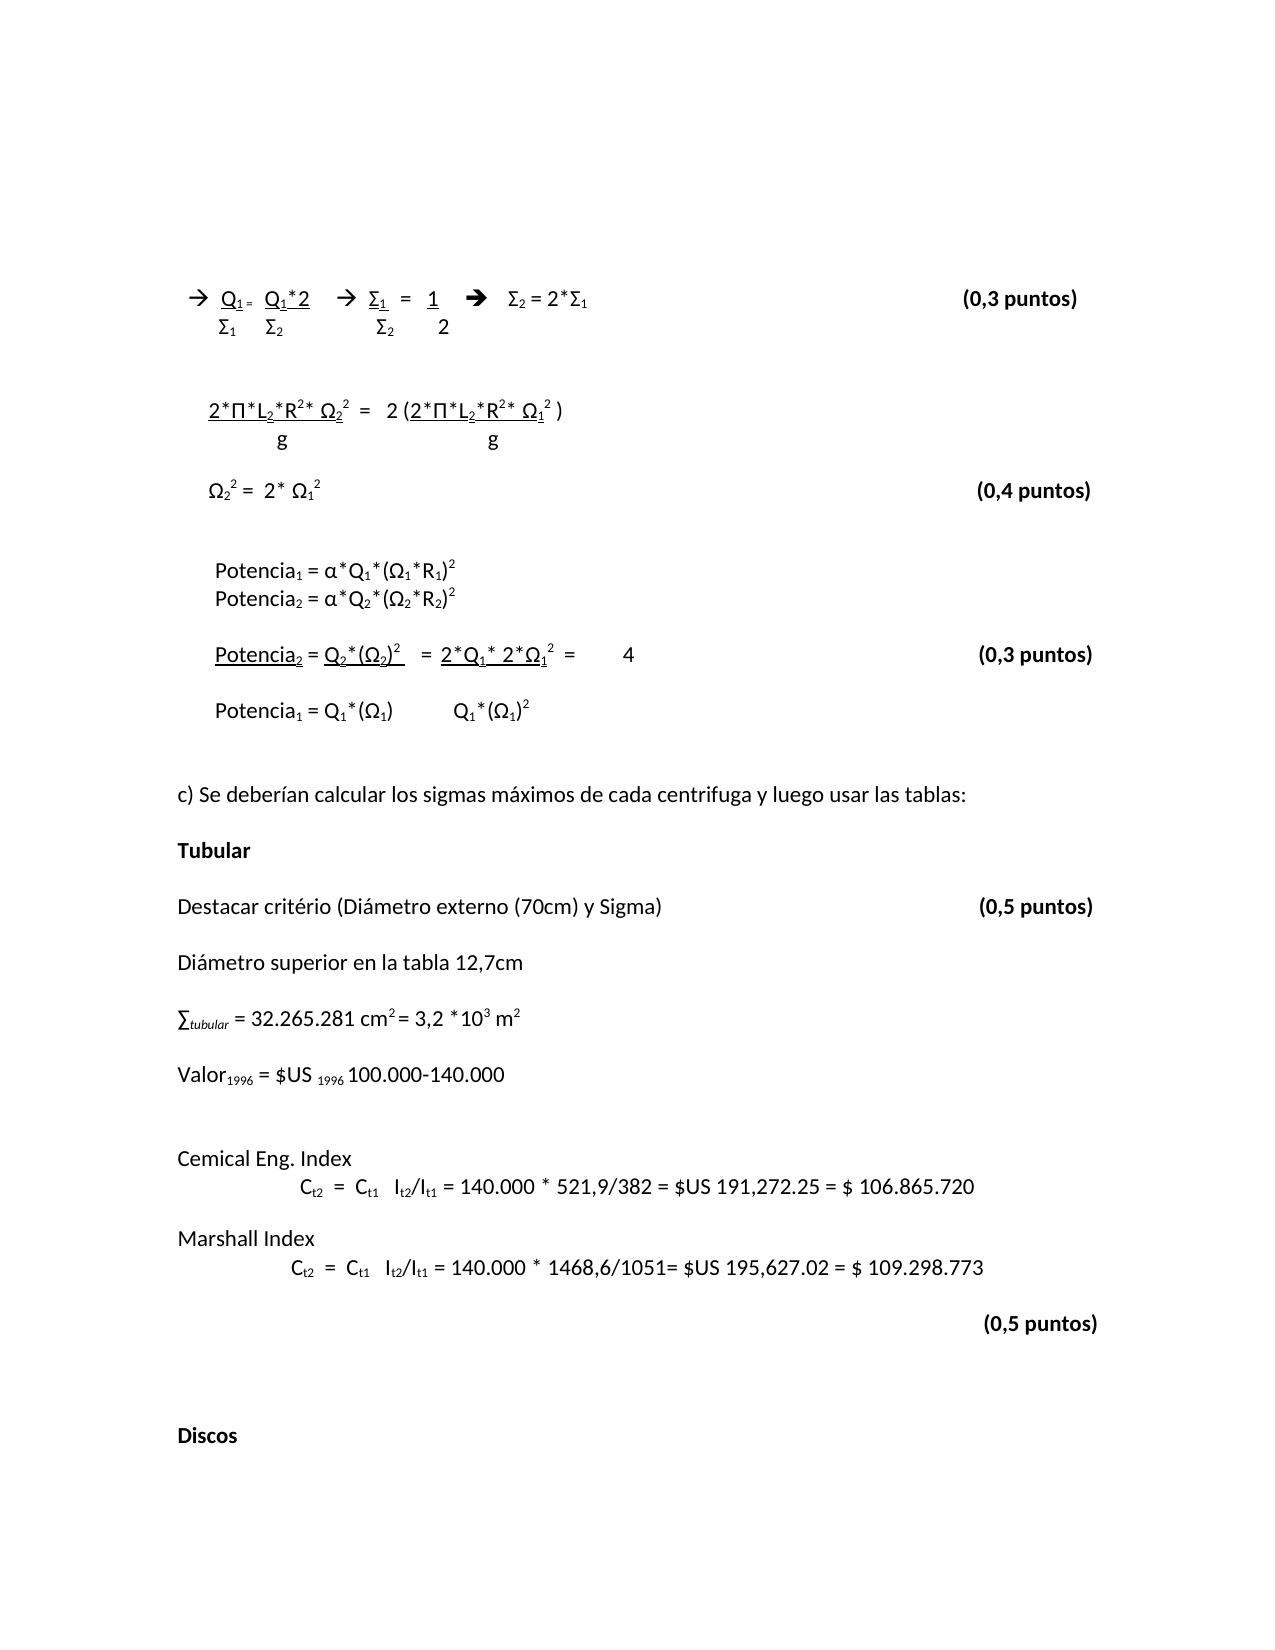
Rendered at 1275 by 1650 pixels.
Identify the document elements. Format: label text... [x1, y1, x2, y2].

text Potencia2 = α*Q2*(Ω2*R2)2 [215, 584, 1098, 612]
text (0,5 puntos) [177, 1309, 1098, 1337]
text Diámetro superior en la tabla 12,7cm [177, 948, 1098, 976]
text c) Se deberían calcular los sigmas máximos de cada centrifuga y luego usar las tablas: [177, 780, 1098, 808]
text Potencia1 = Q1*(Ω1) Q1*(Ω1)2 [215, 696, 1098, 724]
text Potencia1 = α*Q1*(Ω1*R1)2 [215, 556, 1098, 584]
text 2*Π*L2*R2* Ω22 = 2 (2*Π*L2*R2* Ω12 ) [177, 396, 1098, 424]
text Ct2 = Ct1 It2/It1 = 140.000 * 1468,6/1051= $US 195,627.02 = $ 109.298.773 [177, 1253, 1098, 1281]
text Ω22 = 2* Ω12 (0,4 puntos) [177, 476, 1098, 504]
text g g [177, 424, 1098, 452]
text ∑tubular = 32.265.281 cm2 = 3,2 *103 m2 [177, 1004, 1098, 1032]
text Q1 = Q1*2 Σ1 = 1 Σ2 = 2*Σ1 (0,3 puntos) [177, 284, 1098, 312]
text Valor1996 = $US 1996 100.000-140.000 [177, 1060, 1098, 1088]
text Marshall Index [177, 1224, 1098, 1253]
text Ct2 = Ct1 It2/It1 = 140.000 * 521,9/382 = $US 191,272.25 = $ 106.865.720 [177, 1172, 1098, 1201]
text Discos [177, 1421, 1098, 1449]
text Σ1 Σ2 Σ2 2 [177, 312, 1098, 340]
text Potencia2 = Q2*(Ω2)2 = 2*Q1* 2*Ω12 = 4 (0,3 puntos) [215, 640, 1098, 696]
text Cemical Eng. Index [177, 1144, 1098, 1172]
text Destacar critério (Diámetro externo (70cm) y Sigma) (0,5 puntos) [177, 892, 1098, 920]
text Tubular [177, 836, 1098, 864]
